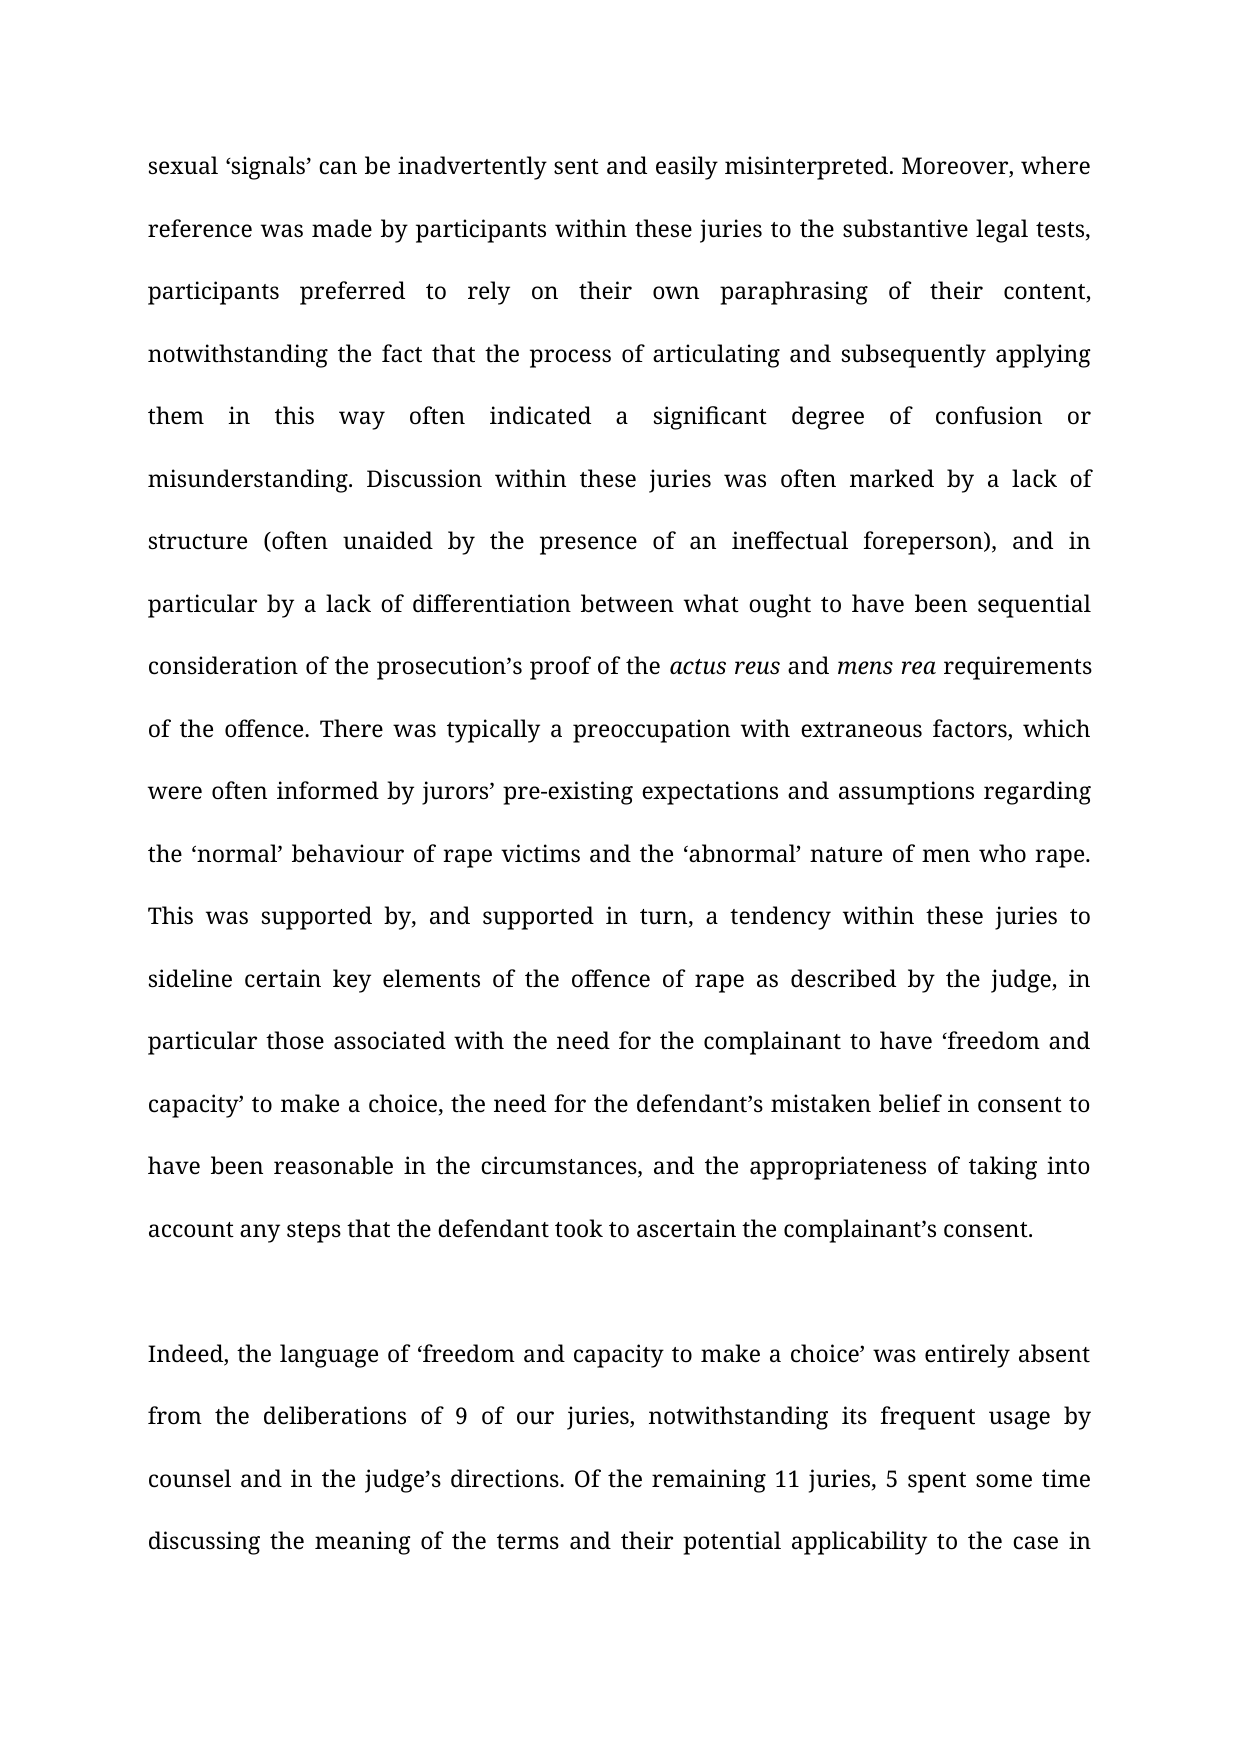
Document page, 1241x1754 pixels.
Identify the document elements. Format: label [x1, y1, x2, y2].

text [148, 1337, 1092, 1556]
text [148, 150, 1092, 1244]
